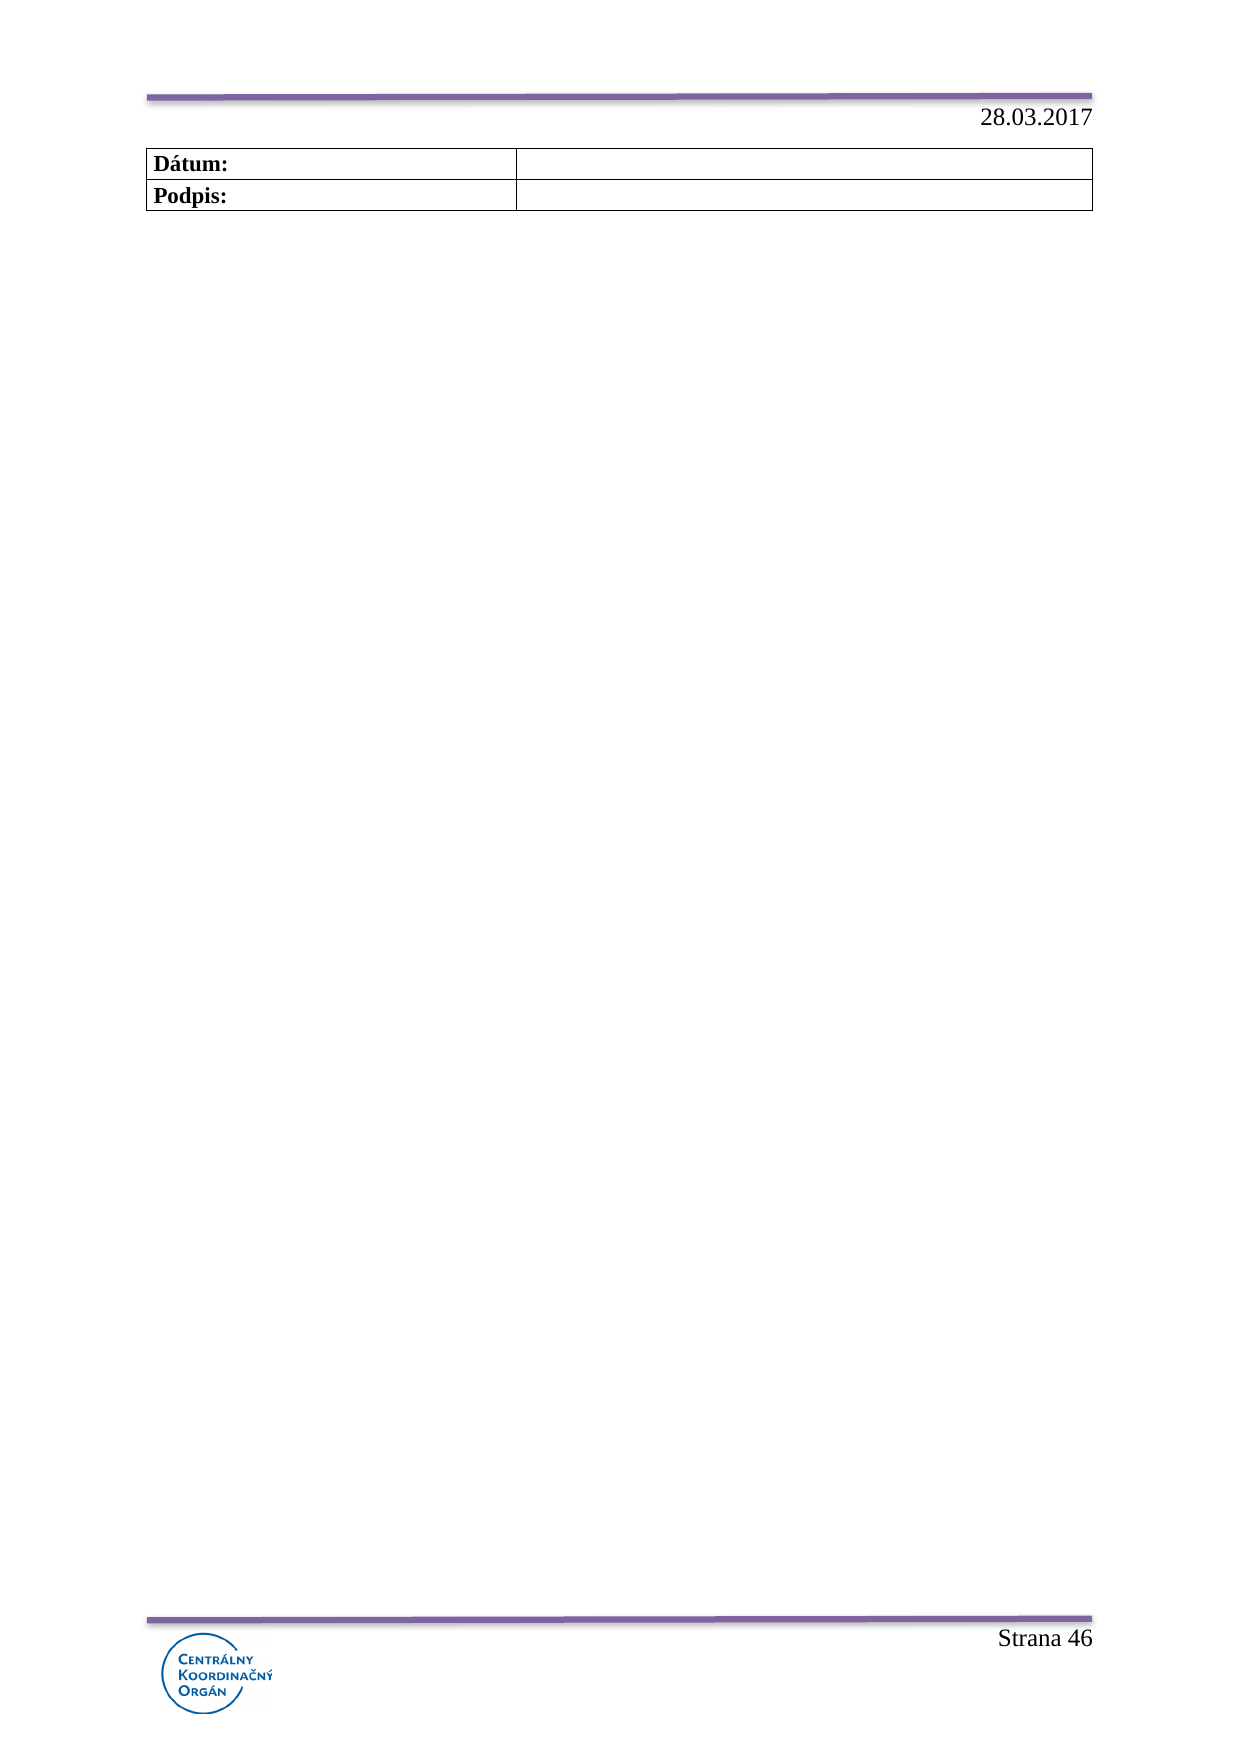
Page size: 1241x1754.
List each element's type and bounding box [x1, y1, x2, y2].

picture [159, 1631, 272, 1713]
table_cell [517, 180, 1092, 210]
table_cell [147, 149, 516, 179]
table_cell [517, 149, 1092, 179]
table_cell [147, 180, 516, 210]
